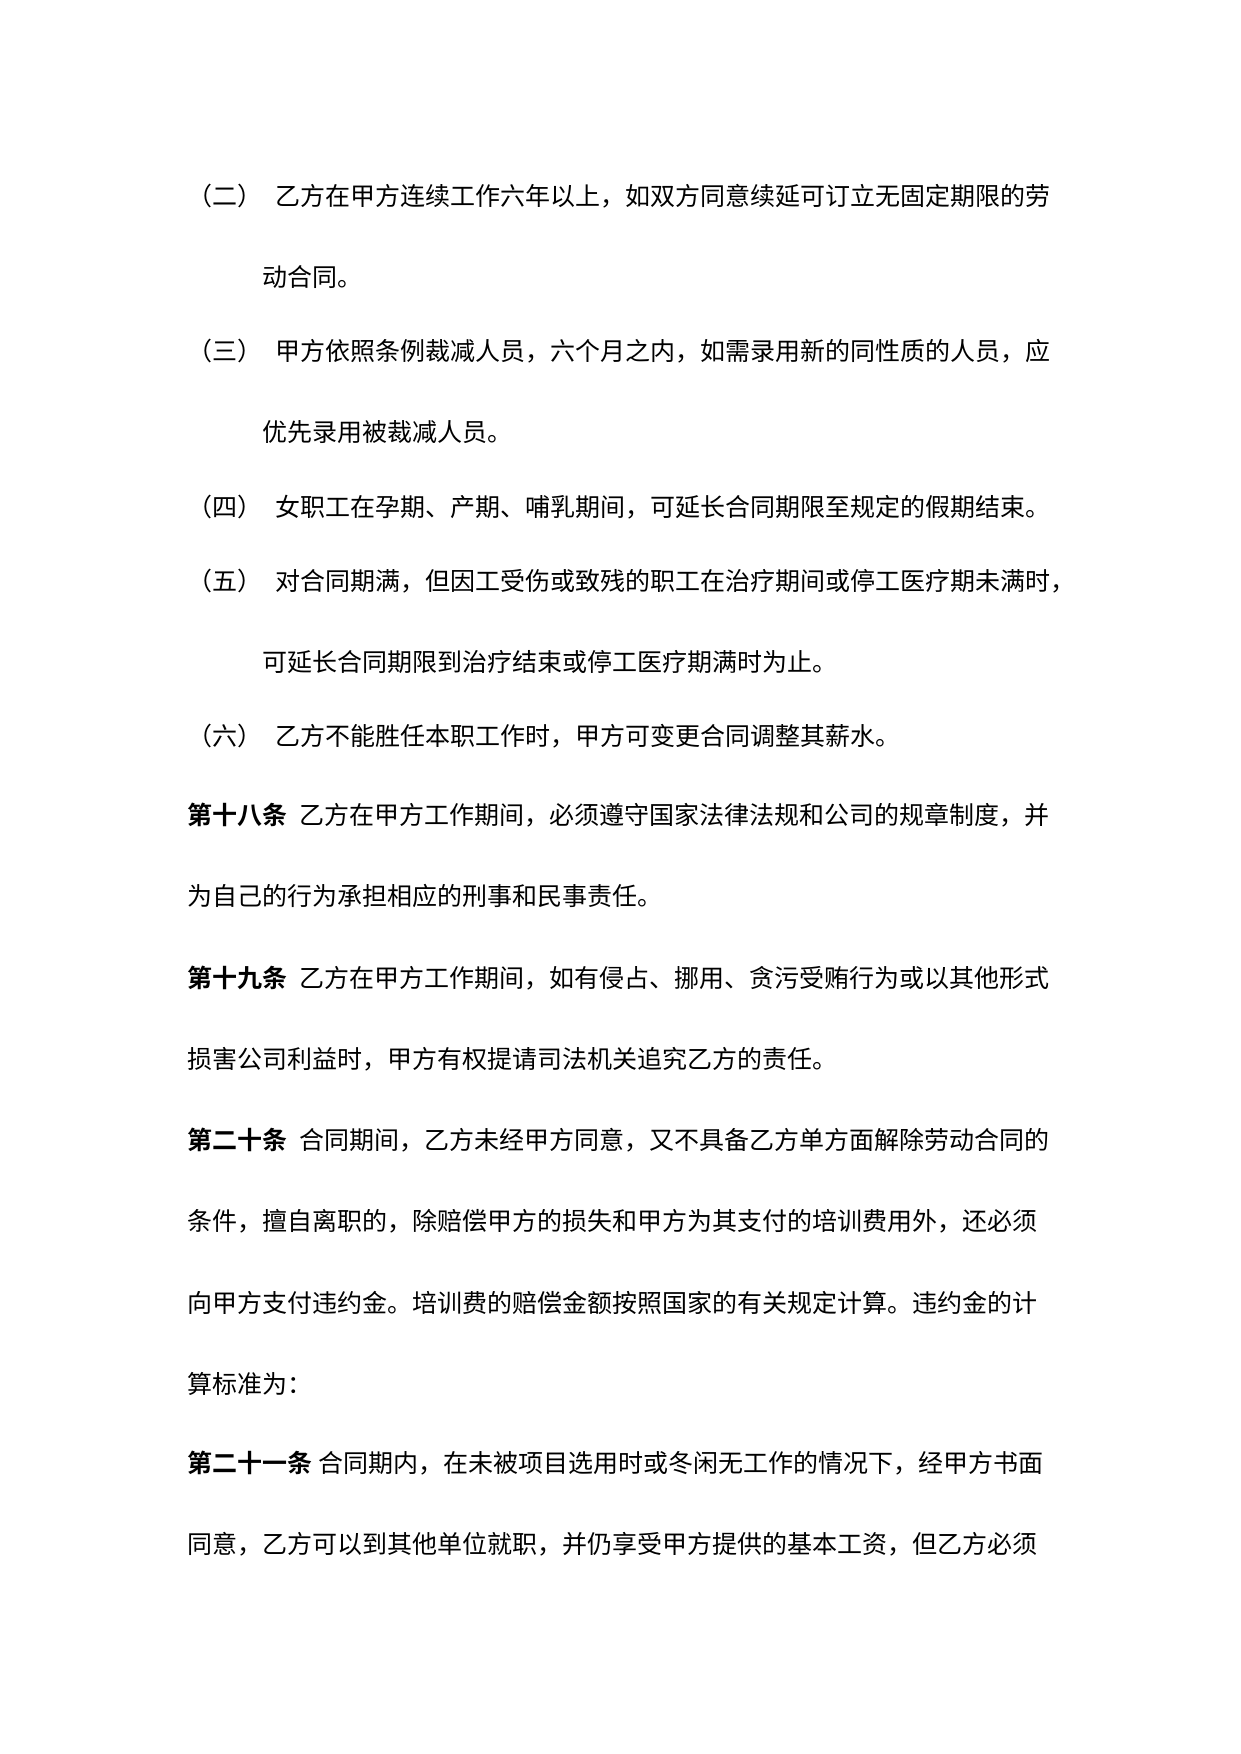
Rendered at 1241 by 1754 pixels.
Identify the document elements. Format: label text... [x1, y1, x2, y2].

list 乙方不能胜任本职工作时，甲方可变更合同调整其薪水。 [187, 702, 1053, 767]
list 对合同期满，但因工受伤或致残的职工在治疗期间或停工医疗期未满时，可延长合同期限到治疗结束或停工医疗期满时为止。 [187, 547, 1053, 693]
list 乙方在甲方连续工作六年以上，如双方同意续延可订立无固定期限的劳动合同。 [187, 162, 1053, 308]
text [187, 1429, 1053, 1576]
list 甲方依照条例裁减人员，六个月之内，如需录用新的同性质的人员，应优先录用被裁减人员。 [187, 317, 1053, 463]
text 第十八条 乙方在甲方工作期间，必须遵守国家法律法规和公司的规章制度，并为自己的行为承担相应的刑事和民事责任。 第十九条 乙方在甲方工作期间，如有侵占、挪用、贪污受贿行为或以其他形式损害公司利益时，甲方有权提请司法机关追究乙方的责任。 第二十条 合同期间，乙方未经甲方同意，又不具备乙方单方面解除劳动合同的条件，擅自离职的，除赔偿甲方的损失和甲方为其支付的培训费用外，还必须向甲方支付违约金。培训费的赔偿金额按照国家的有关规定计算。违约金的计算标准为： [187, 781, 1053, 1415]
list 女职工在孕期、产期、哺乳期间，可延长合同期限至规定的假期结束。 [187, 473, 1053, 538]
